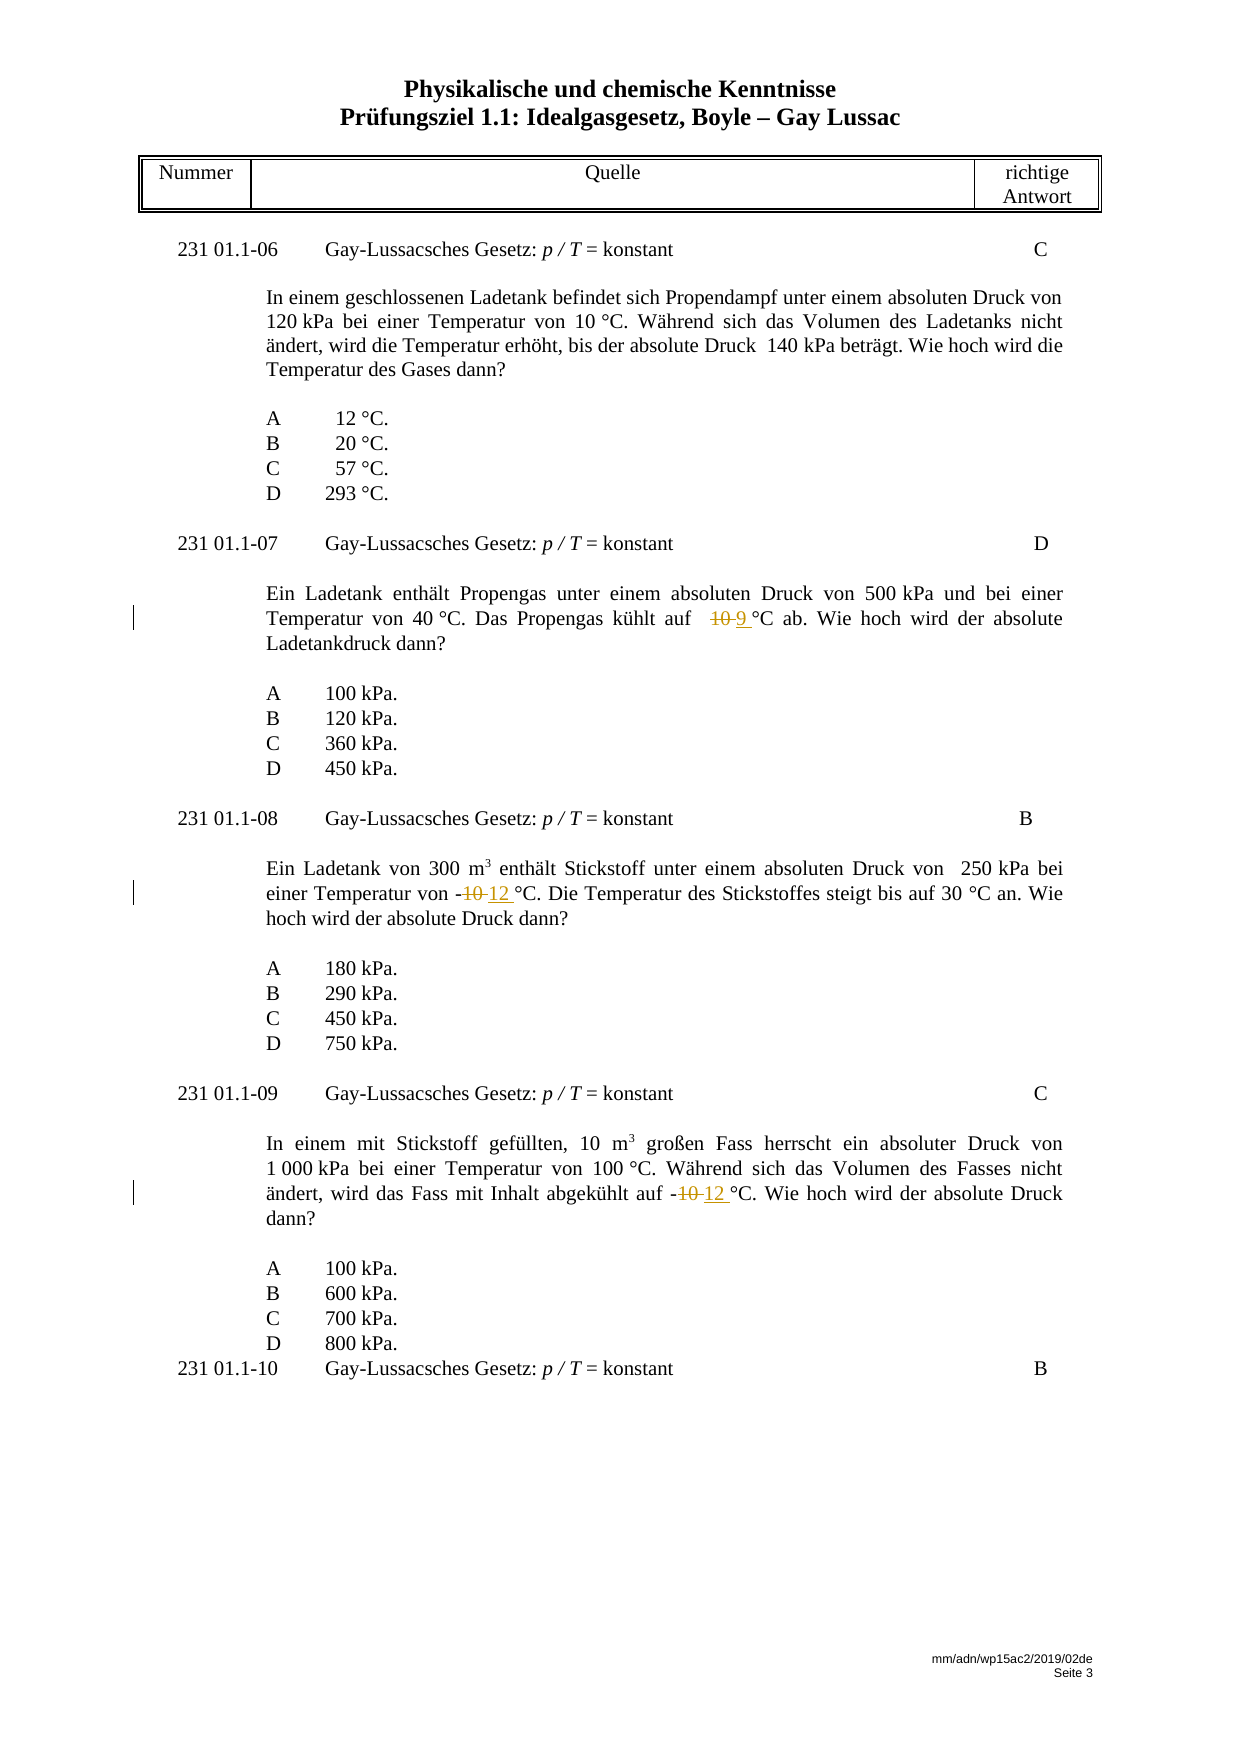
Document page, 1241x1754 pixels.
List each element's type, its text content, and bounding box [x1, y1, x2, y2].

text A 180 kPa. [148, 955, 1063, 980]
text 231 01.1-06 Gay-Lussacsches Gesetz: p / T = konstant C [148, 237, 1063, 261]
text A 100 kPa. [148, 680, 1063, 705]
text C 450 kPa. [148, 1005, 1063, 1030]
text A 100 kPa. [148, 1255, 1063, 1280]
text D 750 kPa. [148, 1030, 1063, 1055]
text In einem mit Stickstoff gefüllten, 10 m3 großen Fass herrscht ein absoluter Druck von 1 000 kPa bei einer Temperatur von 100 °C. Während sich das Volumen des Fasses nicht ändert, wird das Fass mit Inhalt abgekühlt auf -°C. Wie hoch wird der absolute Druck dann? [148, 1130, 1063, 1230]
text B 600 kPa. [148, 1280, 1063, 1305]
text Ein Ladetank von 300 m3 enthält Stickstoff unter einem absoluten Druck von 250 kPa bei einer Temperatur von -°C. Die Temperatur des Stickstoffes steigt bis auf 30 °C an. Wie hoch wird der absolute Druck dann? [148, 855, 1063, 930]
text C 700 kPa. [148, 1305, 1063, 1330]
text C 57 °C. [148, 455, 1063, 480]
text 231 01.1-07 Gay-Lussacsches Gesetz: p / T = konstant D [148, 530, 1063, 555]
text D 293 °C. [148, 480, 1063, 505]
text B 290 kPa. [148, 980, 1063, 1005]
text D 450 kPa. [148, 755, 1063, 780]
text D 800 kPa. [148, 1330, 1063, 1355]
text B 120 kPa. [148, 705, 1063, 730]
text Ein Ladetank enthält Propengas unter einem absoluten Druck von 500 kPa und bei einer Temperatur von 40 °C. Das Propengas kühlt auf °C ab. Wie hoch wird der absolute Ladetankdruck dann? [148, 580, 1063, 655]
text C 360 kPa. [148, 730, 1063, 755]
text A 12 °C. [148, 405, 1063, 430]
text 231 01.1-09 Gay-Lussacsches Gesetz: p / T = konstant C [148, 1080, 1063, 1105]
text B 20 °C. [148, 430, 1063, 455]
text 231 01.1-10 Gay-Lussacsches Gesetz: p / T = konstant B [148, 1355, 1063, 1380]
text 231 01.1-08 Gay-Lussacsches Gesetz: p / T = konstant B [148, 805, 1063, 830]
text In einem geschlossenen Ladetank befindet sich Propendampf unter einem absoluten Druck von 120 kPa bei einer Temperatur von 10 °C. Während sich das Volumen des Ladetanks nicht ändert, wird die Temperatur erhöht, bis der absolute Druck 140 kPa beträgt. Wie hoch wird die Temperatur des Gases dann? [148, 285, 1063, 381]
